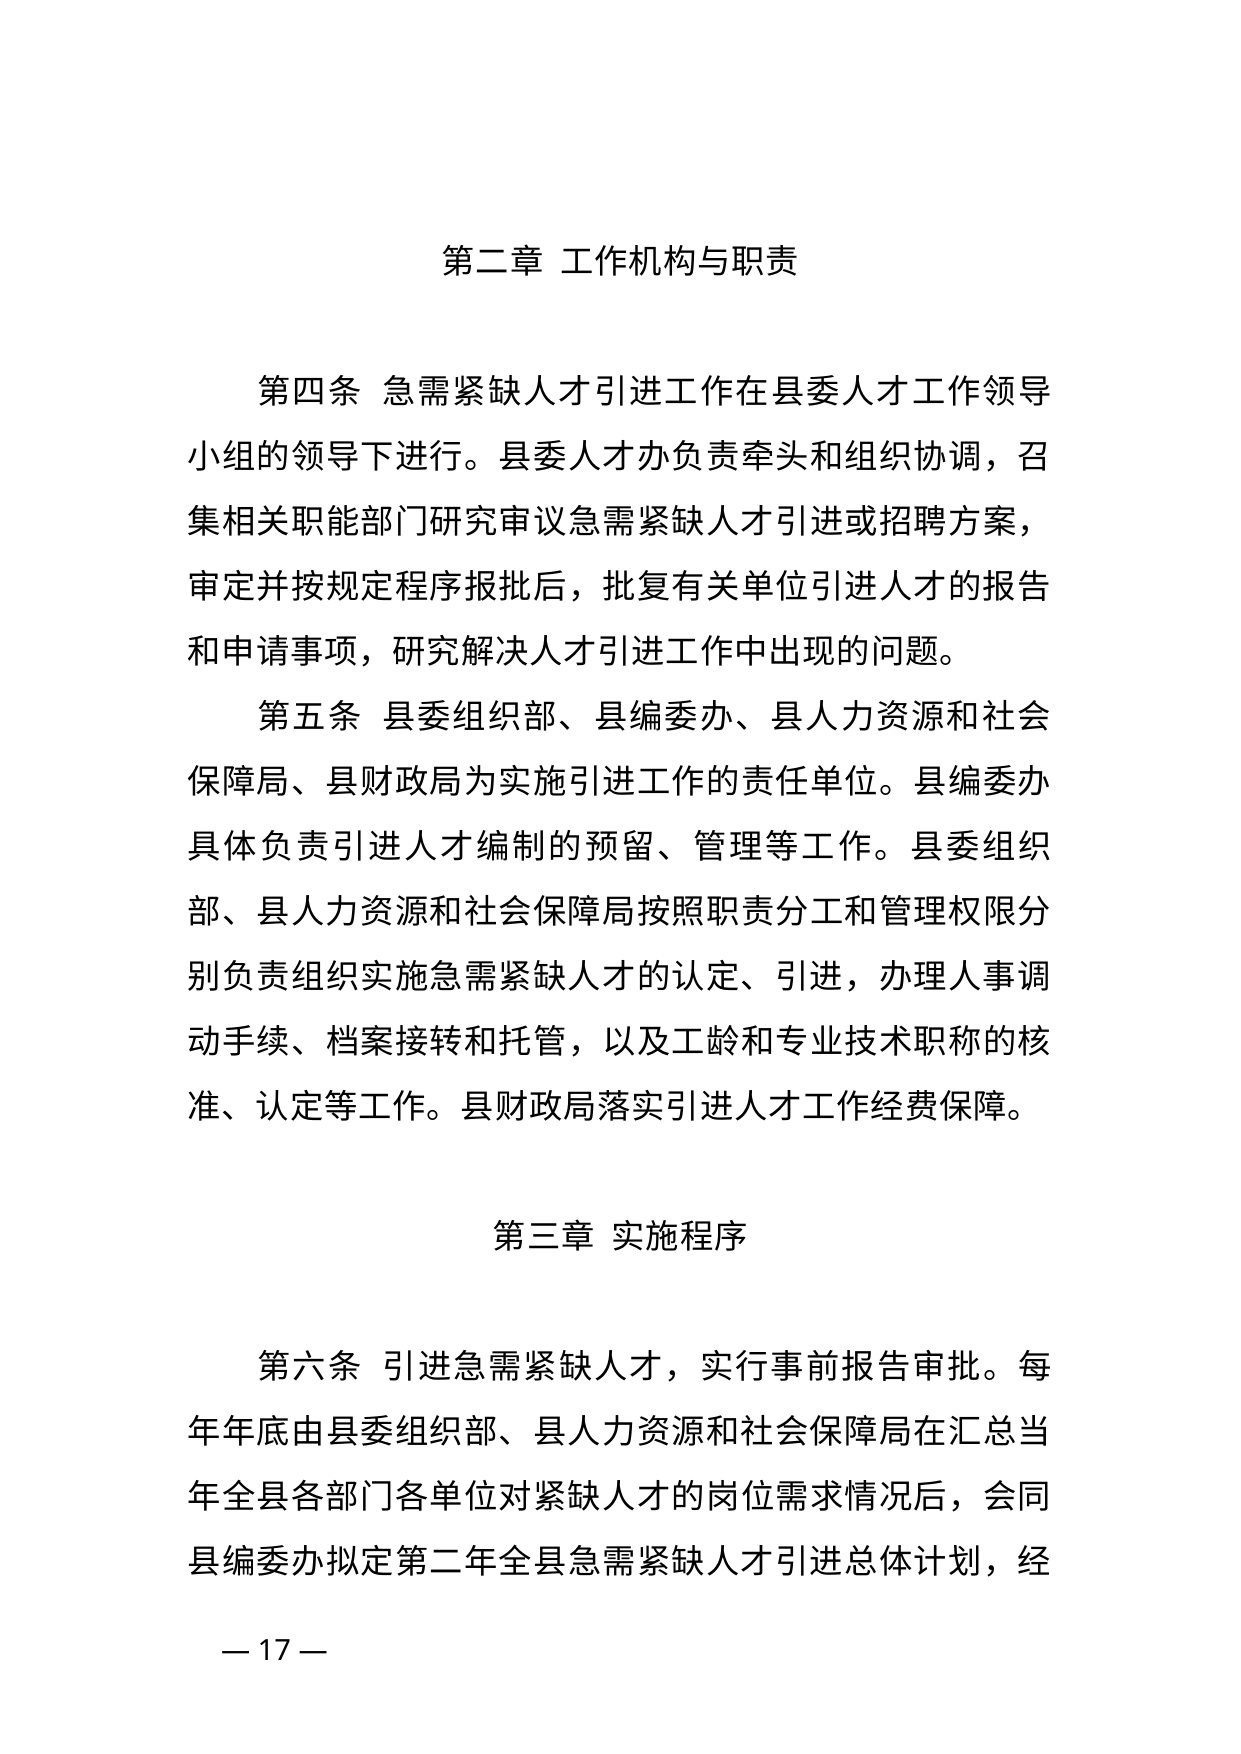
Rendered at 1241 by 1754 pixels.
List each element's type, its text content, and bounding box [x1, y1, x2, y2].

text 第三章 实施程序 [187, 1202, 1053, 1267]
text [187, 1332, 1053, 1592]
text 第四条 急需紧缺人才引进工作在县委人才工作领导小组的领导下进行。县委人才办负责牵头和组织协调，召集相关职能部门研究审议急需紧缺人才引进或招聘方案，审定并按规定程序报批后，批复有关单位引进人才的报告和申请事项，研究解决人才引进工作中出现的问题。 [187, 357, 1053, 682]
text 第二章 工作机构与职责 [187, 227, 1053, 292]
text 第五条 县委组织部、县编委办、县人力资源和社会保障局、县财政局为实施引进工作的责任单位。县编委办具体负责引进人才编制的预留、管理等工作。县委组织部、县人力资源和社会保障局按照职责分工和管理权限分别负责组织实施急需紧缺人才的认定、引进，办理人事调动手续、档案接转和托管，以及工龄和专业技术职称的核准、认定等工作。县财政局落实引进人才工作经费保障。 [187, 682, 1053, 1137]
